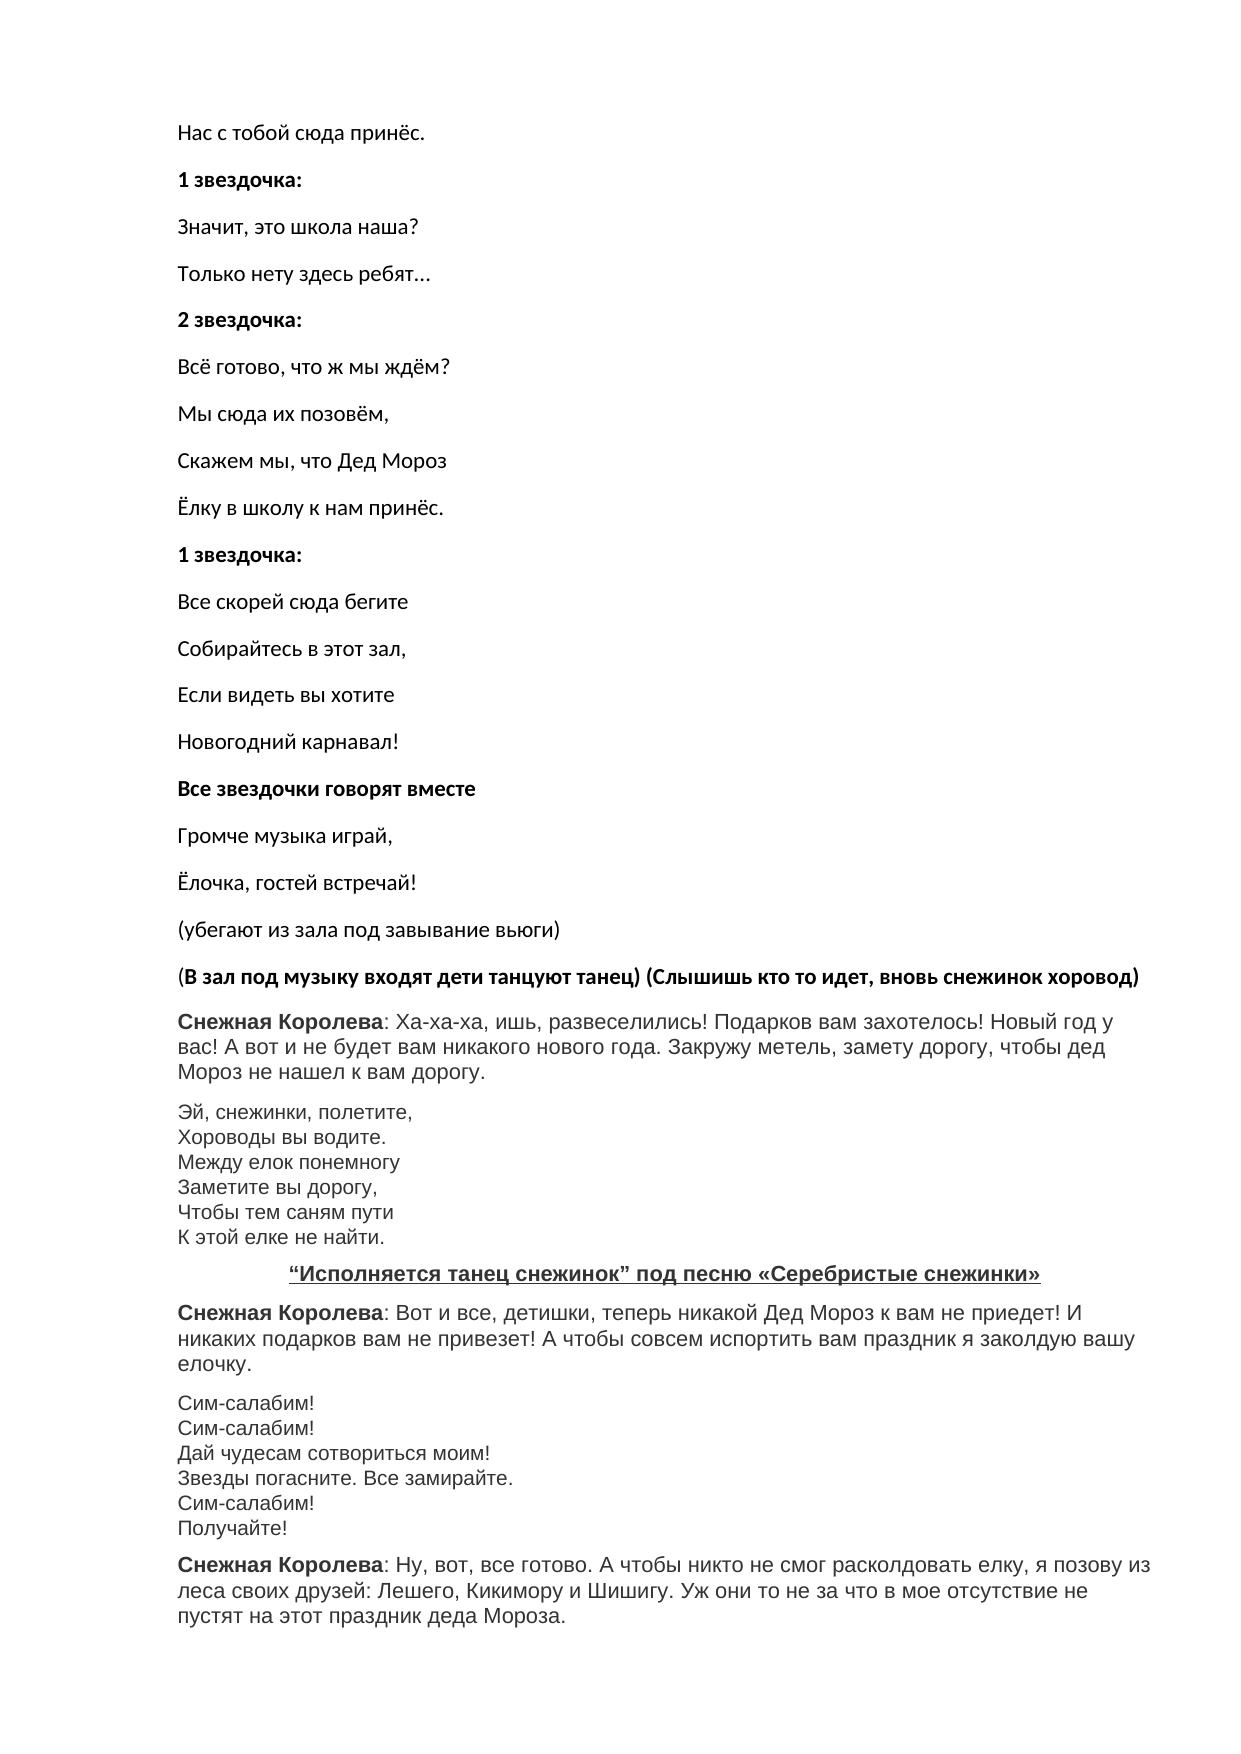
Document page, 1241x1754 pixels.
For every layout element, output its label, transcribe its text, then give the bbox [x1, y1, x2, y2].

text Громче музыка играй, [177, 821, 1152, 849]
text Эй, снежинки, полетите, Хороводы вы водите. Между елок понемногу Заметите вы дорогу, Чтобы тем саням пути К этой елке не найти. [177, 1098, 1152, 1248]
text Новогодний карнавал! [177, 727, 1152, 756]
text Все скорей сюда бегите [177, 587, 1152, 615]
text Все звездочки говорят вместе [177, 774, 1152, 802]
text Если видеть вы хотите [177, 681, 1152, 709]
text Мы сюда их позовём, [177, 399, 1152, 427]
text Значит, это школа наша? [177, 212, 1152, 240]
text 1 звездочка: [177, 165, 1152, 193]
text Скажем мы, что Дед Мороз [177, 446, 1152, 474]
text Нас с тобой сюда принёс. [177, 118, 1152, 146]
text “Исполняется танец снежинок” под песню «Серебристые снежинки» [177, 1261, 1152, 1286]
text Ёлочка, гостей встречай! [177, 868, 1152, 896]
text Только нету здесь ребят... [177, 259, 1152, 287]
text (В зал под музыку входят дети танцуют танец) (Слышишь кто то идет, вновь снежинок хоровод) [177, 962, 1152, 990]
text Снежная Королева: Вот и все, детишки, теперь никакой Дед Мороз к вам не приедет! И никаких подарков вам не привезет! А чтобы совсем испортить вам праздник я заколдую вашу елочку. [177, 1300, 1152, 1376]
text 1 звездочка: [177, 540, 1152, 568]
text Сим-салабим! Сим-салабим! Дай чудесам сотвориться моим! Звезды погасните. Все замирайте. Сим-салабим! Получайте! [177, 1390, 1152, 1540]
text Ёлку в школу к нам принёс. [177, 493, 1152, 521]
text Собирайтесь в этот зал, [177, 634, 1152, 662]
text 2 звездочка: [177, 306, 1152, 334]
text Всё готово, что ж мы ждём? [177, 352, 1152, 381]
text Снежная Королева: Ну, вот, все готово. А чтобы никто не смог расколдовать елку, я позову из леса своих друзей: Лешего, Кикимору и Шишигу. Уж они то не за что в мое отсутствие не пустят на этот праздник деда Мороза. [177, 1552, 1152, 1628]
text Снежная Королева: Ха-ха-ха, ишь, развеселились! Подарков вам захотелось! Новый год у вас! А вот и не будет вам никакого нового года. Закружу метель, замету дорогу, чтобы дед Мороз не нашел к вам дорогу. [177, 1009, 1152, 1084]
text (убегают из зала под завывание вьюги) [177, 915, 1152, 943]
